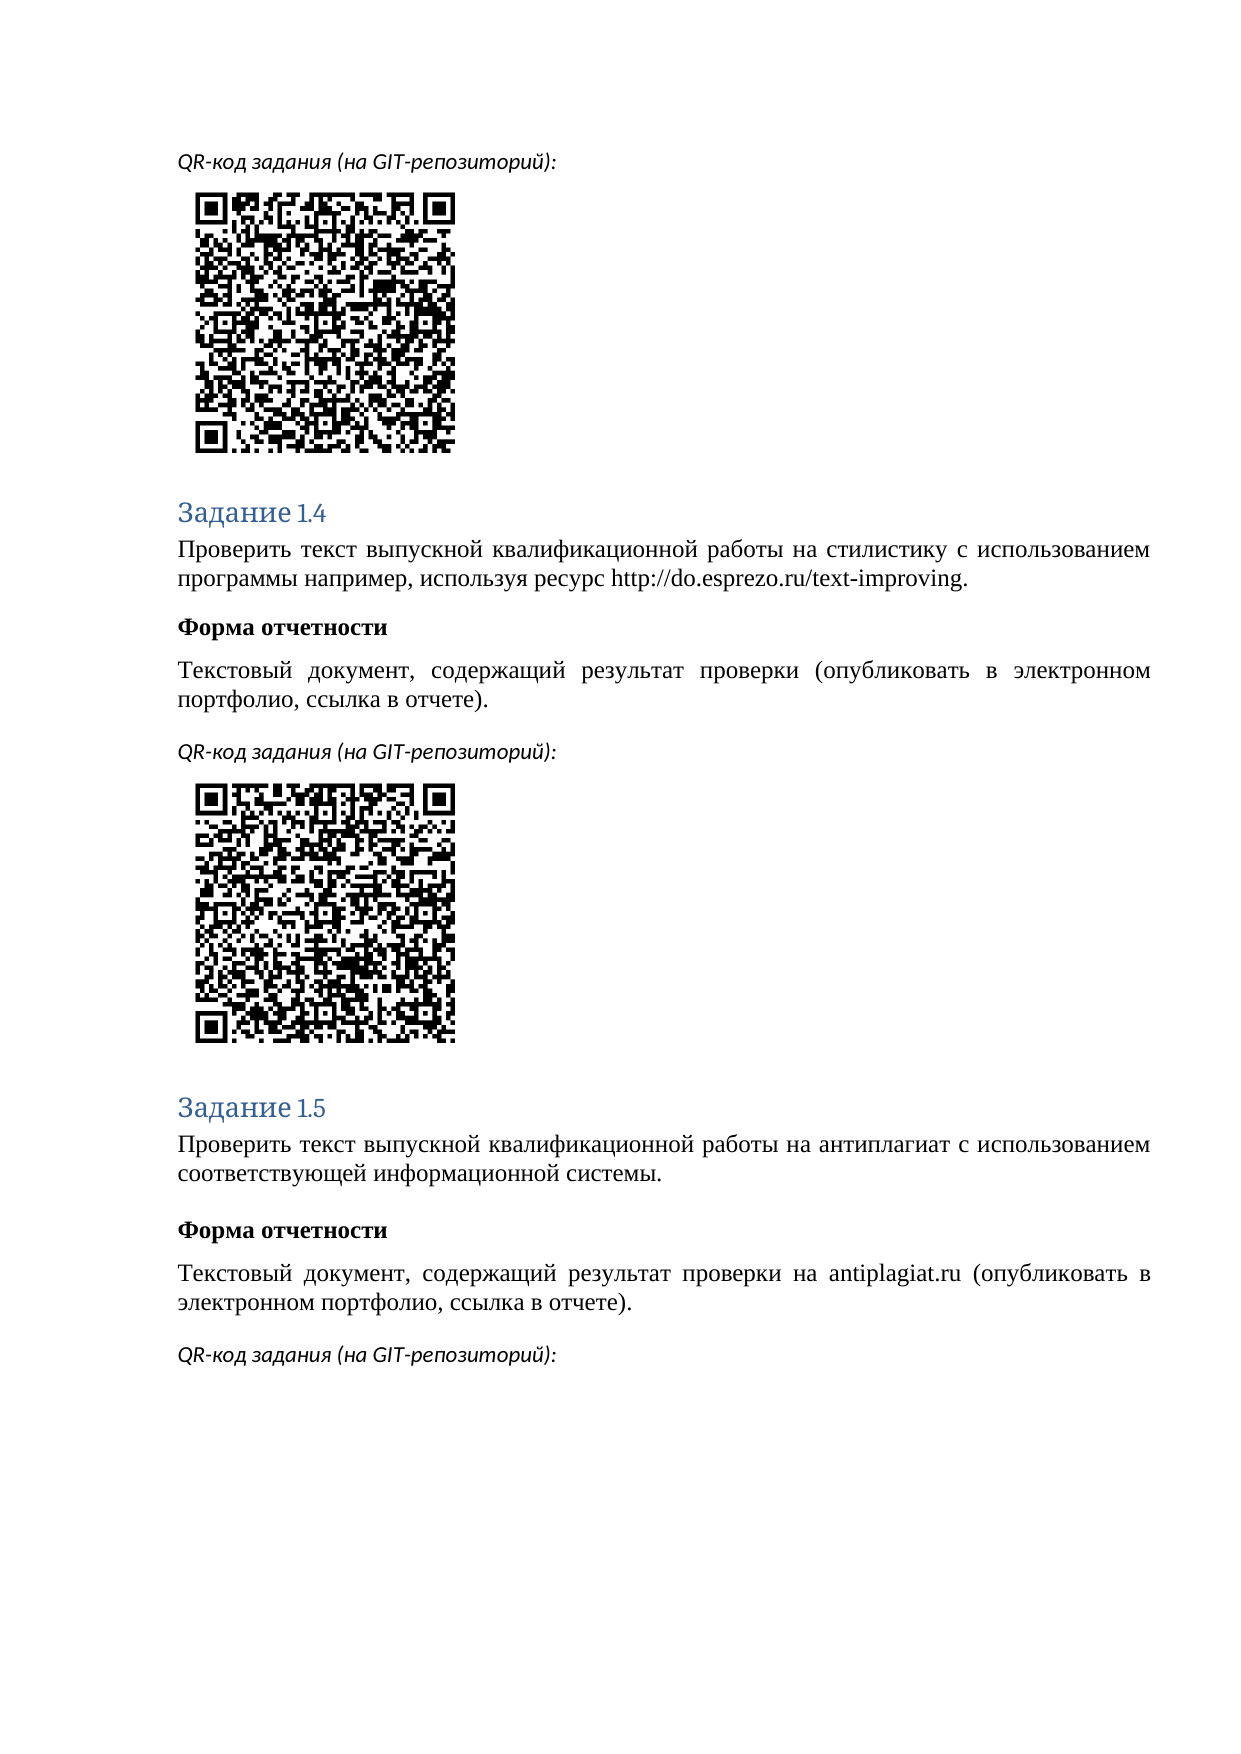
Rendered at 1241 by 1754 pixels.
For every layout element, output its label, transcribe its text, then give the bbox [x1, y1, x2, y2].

subtitle Задание 1.4 [177, 498, 1152, 529]
text Текстовый документ, содержащий результат проверки на antiplagiat.ru (опубликовать в электронном портфолио, ссылка в отчете). [177, 1258, 1152, 1316]
text Форма отчетности [177, 612, 1152, 641]
text QR-код задания (на GIT-репозиторий): [177, 737, 1152, 765]
text Текстовый документ, содержащий результат проверки (опубликовать в электронном портфолио, ссылка в отчете). [177, 656, 1152, 713]
text Проверить текст выпускной квалификационной работы на антиплагиат с использованием соответствующей информационной системы. [177, 1129, 1152, 1187]
subtitle Задание 1.5 [177, 1093, 1152, 1124]
text Проверить текст выпускной квалификационной работы на стилистику с использованием программы например, используя ресурс http://do.esprezo.ru/text-improving. [177, 534, 1152, 592]
text QR-код задания (на GIT-репозиторий): [177, 1340, 1152, 1368]
text Форма отчетности [177, 1215, 1152, 1244]
picture [177, 765, 473, 1061]
text QR-код задания (на GIT-репозиторий): [177, 147, 1152, 175]
picture [177, 175, 473, 471]
